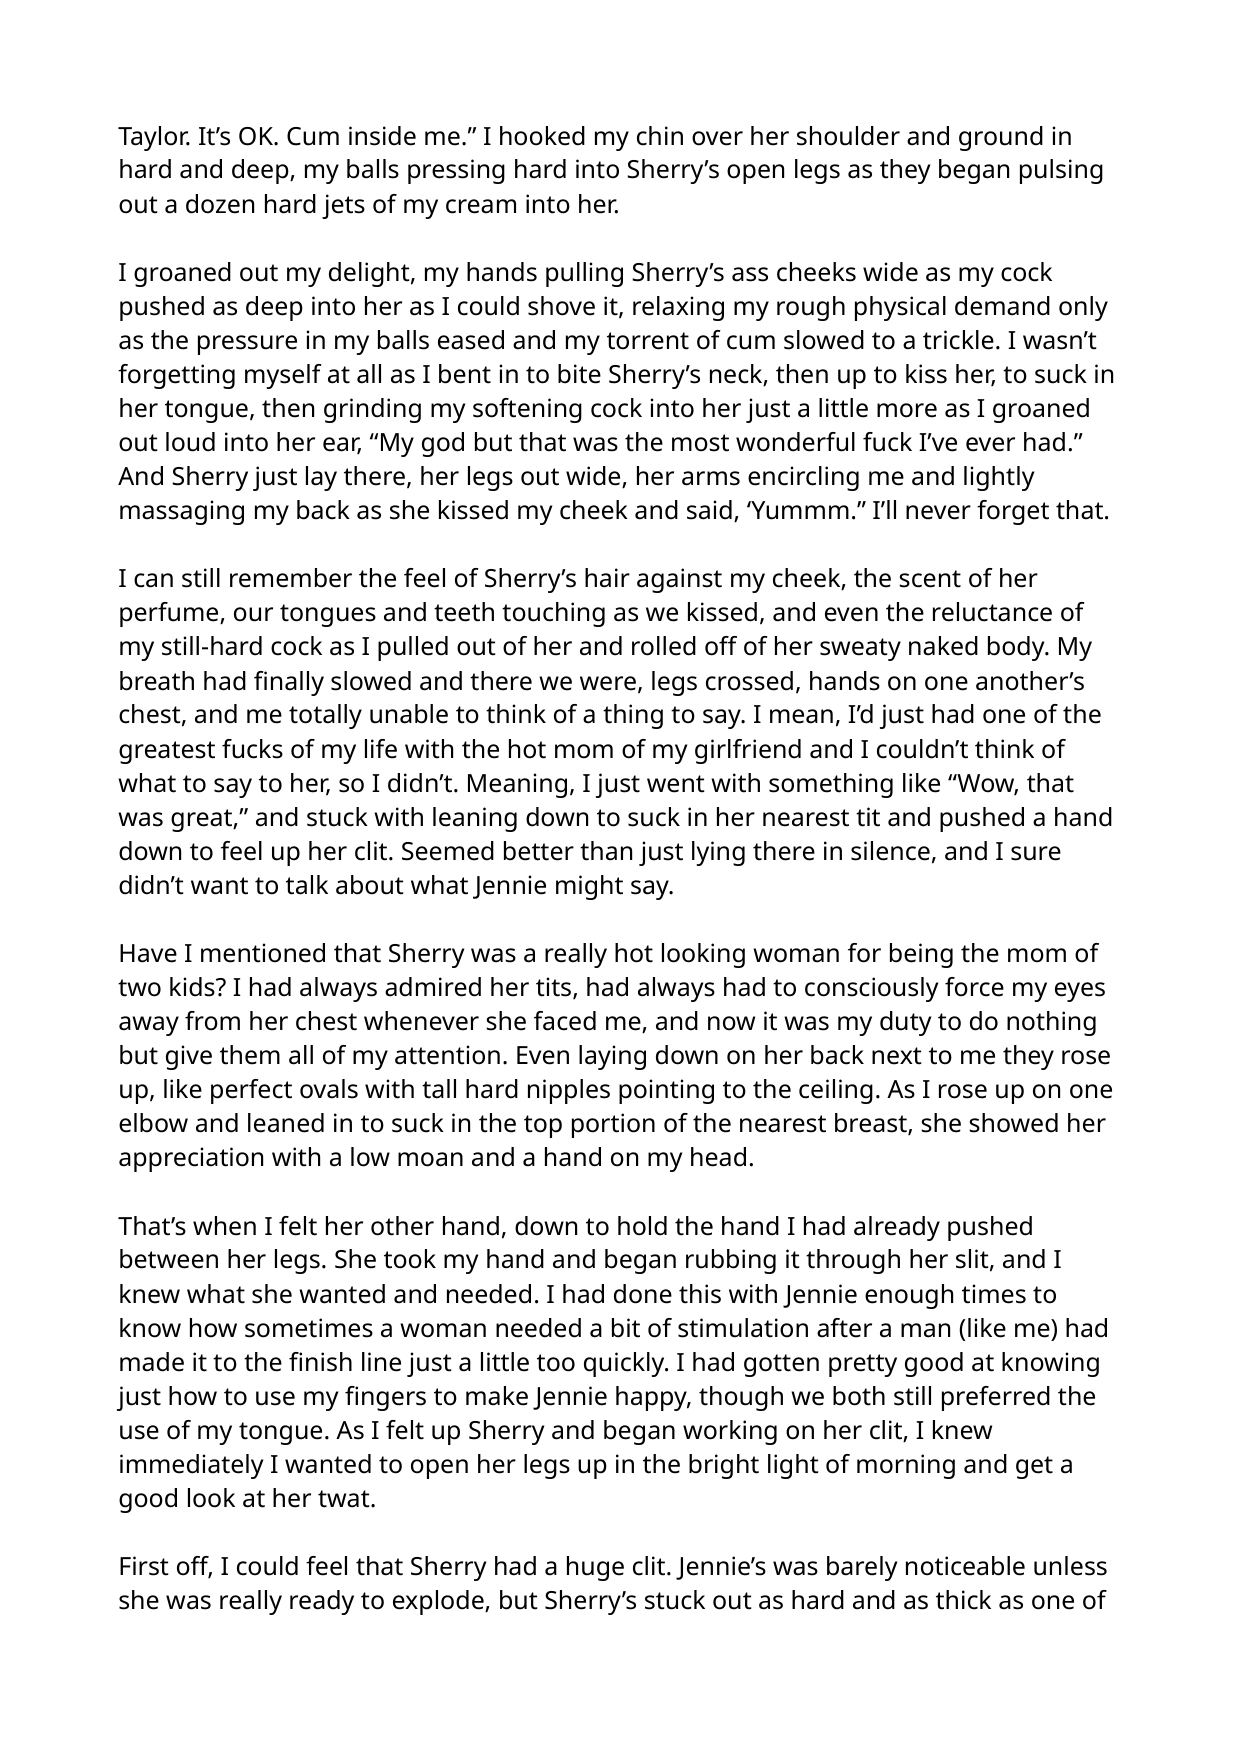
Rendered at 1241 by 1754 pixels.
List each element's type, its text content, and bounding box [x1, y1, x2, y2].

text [118, 118, 1122, 220]
text That’s when I felt her other hand, down to hold the hand I had already pushed between her legs. She took my hand and began rubbing it through her slit, and I knew what she wanted and needed. I had done this with Jennie enough times to know how sometimes a woman needed a bit of stimulation after a man (like me) had made it to the finish line just a little too quickly. I had gotten pretty good at knowing just how to use my fingers to make Jennie happy, though we both still preferred the use of my tongue. As I felt up Sherry and began working on her clit, I knew immediately I wanted to open her legs up in the bright light of morning and get a good look at her twat. [118, 1208, 1122, 1515]
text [118, 1549, 1122, 1617]
text I groaned out my delight, my hands pulling Sherry’s ass cheeks wide as my cock pushed as deep into her as I could shove it, relaxing my rough physical demand only as the pressure in my balls eased and my torrent of cum slowed to a trickle. I wasn’t forgetting myself at all as I bent in to bite Sherry’s neck, then up to kiss her, to suck in her tongue, then grinding my softening cock into her just a little more as I groaned out loud into her ear, “My god but that was the most wonderful fuck I’ve ever had.” And Sherry just lay there, her legs out wide, her arms encircling me and lightly massaging my back as she kissed my cheek and said, ‘Yummm.” I’ll never forget that. [118, 254, 1122, 527]
text I can still remember the feel of Sherry’s hair against my cheek, the scent of her perfume, our tongues and teeth touching as we kissed, and even the reluctance of my still-hard cock as I pulled out of her and rolled off of her sweaty naked body. My breath had finally slowed and there we were, legs crossed, hands on one another’s chest, and me totally unable to think of a thing to say. I mean, I’d just had one of the greatest fucks of my life with the hot mom of my girlfriend and I couldn’t think of what to say to her, so I didn’t. Meaning, I just went with something like “Wow, that was great,” and stuck with leaning down to suck in her nearest tit and pushed a hand down to feel up her clit. Seemed better than just lying there in silence, and I sure didn’t want to talk about what Jennie might say. [118, 561, 1122, 902]
text Have I mentioned that Sherry was a really hot looking woman for being the mom of two kids? I had always admired her tits, had always had to consciously force my eyes away from her chest whenever she faced me, and now it was my duty to do nothing but give them all of my attention. Even laying down on her back next to me they rose up, like perfect ovals with tall hard nipples pointing to the ceiling. As I rose up on one elbow and leaned in to suck in the top portion of the nearest breast, she showed her appreciation with a low moan and a hand on my head. [118, 936, 1122, 1174]
